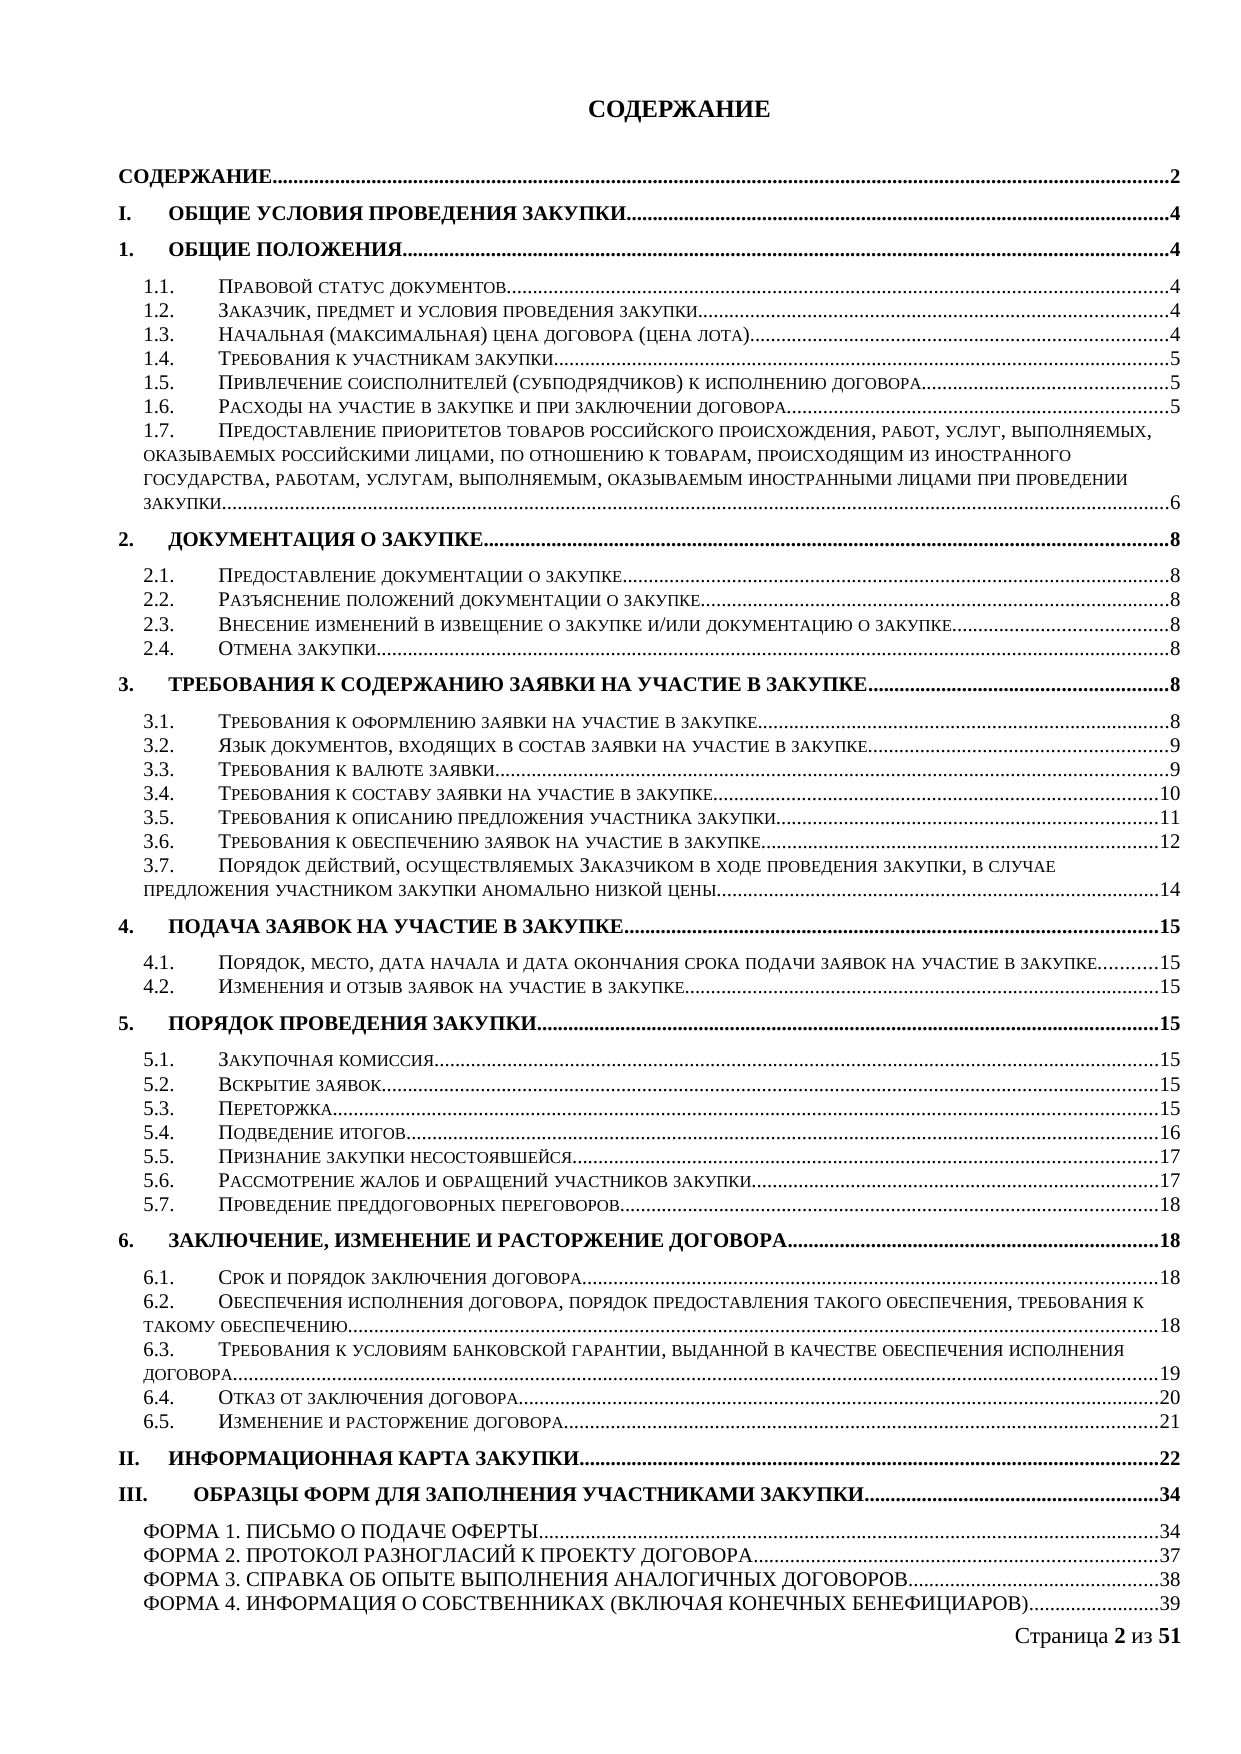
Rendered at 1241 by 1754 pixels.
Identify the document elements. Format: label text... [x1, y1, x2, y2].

text 5.1. Закупочная комиссия 15 [143, 1047, 1181, 1071]
text 2. ДОКУМЕНТАЦИЯ О ЗАКУПКЕ 8 [118, 527, 1181, 551]
text 5.6. Рассмотрение жалоб и обращений участников закупки 17 [143, 1168, 1181, 1192]
text ФОРМА 2. ПРОТОКОЛ РАЗНОГЛАСИЙ К ПРОЕКТУ ДОГОВОРА 37 [143, 1543, 1181, 1567]
text 3.4. Требования к составу заявки на участие в закупке 10 [143, 781, 1181, 805]
text 6.3. Требования к условиям банковской гарантии, выданной в качестве обеспечения исполнения договора 19 [143, 1337, 1181, 1385]
text 5. ПОРЯДОК ПРОВЕДЕНИЯ ЗАКУПКИ 15 [118, 1011, 1181, 1035]
text 6.2. Обеспечения исполнения договора, порядок предоставления такого обеспечения, требования к такому обеспечению 18 [143, 1289, 1181, 1337]
text 5.5. Признание закупки несостоявшейся 17 [143, 1144, 1181, 1168]
text II. ИНФОРМАЦИОННАЯ КАРТА ЗАКУПКИ 22 [118, 1446, 1181, 1470]
text 1.7. Предоставление приоритетов товаров российского происхождения, работ, услуг, выполняемых, оказываемых российскими лицами, по отношению к товарам, происходящим из иностранного государства, работам, услугам, выполняемым, оказываемым иностранными лицами при проведении закупки 6 [143, 418, 1181, 514]
text III. ОБРАЗЦЫ ФОРМ ДЛЯ ЗАПОЛНЕНИЯ УЧАСТНИКАМИ ЗАКУПКИ 34 [118, 1482, 1181, 1506]
text 2.3. Внесение изменений в извещение о закупке и/или документацию о закупке 8 [143, 611, 1181, 636]
text I. ОБЩИЕ УСЛОВИЯ ПРОВЕДЕНИЯ закупки 4 [118, 201, 1181, 224]
text 6.5. Изменение и расторжение договора 21 [143, 1409, 1181, 1433]
text 3.1. Требования к оформлению заявки на участие в закупке 8 [143, 709, 1181, 733]
text 1.6. Расходы на участие в закупке и при заключении договора 5 [143, 394, 1181, 418]
text 6.1. Срок и порядок заключения договора 18 [143, 1265, 1181, 1289]
text 1. ОБЩИЕ ПОЛОЖЕНИЯ 4 [118, 237, 1181, 261]
text 3.7. Порядок действий, осуществляемых Заказчиком в ходе проведения закупки, в случае предложения участником закупки аномально низкой цены 14 [143, 853, 1181, 901]
text ФОРМА 4. ИНФОРМАЦИЯ О СОБСТВЕННИКАХ (ВКЛЮЧАЯ КОНЕЧНЫХ БЕНЕФИЦИАРОВ) 39 [143, 1591, 1181, 1615]
text ФОРМА 1. ПИСЬМО О ПОДАЧЕ ОФЕРТЫ 34 [143, 1519, 1181, 1543]
text 3. ТРЕБОВАНИЯ К СОДЕРЖАНИЮ ЗАЯВКИ НА УЧАСТИЕ В ЗАКУПКЕ 8 [118, 672, 1181, 696]
text 2.4. Отмена закупки 8 [143, 636, 1181, 659]
text 3.5. Требования к описанию предложения участника закупки 11 [143, 805, 1181, 829]
text 1.4. Требования к участникам закупки 5 [143, 346, 1181, 370]
text 2.2. Разъяснение положений документации о закупке 8 [143, 587, 1181, 611]
text 6. ЗАКЛЮЧЕНИЕ, ИЗМЕНЕНИЕ И РАСТОРЖЕНИЕ ДОГОВОРА 18 [118, 1228, 1181, 1252]
text 4. ПОДАЧА ЗАЯВОК НА УЧАСТИЕ В ЗАКУПКЕ 15 [118, 914, 1181, 938]
text 3.3. Требования к валюте заявки 9 [143, 757, 1181, 781]
text 1.1. Правовой статус документов 4 [143, 274, 1181, 298]
text 3.2. Язык документов, входящих в состав заявки на участие в закупке 9 [143, 733, 1181, 757]
text 1.2. Заказчик, предмет и условия проведения закупки. 4 [143, 298, 1181, 322]
text 5.4. Подведение итогов 16 [143, 1119, 1181, 1144]
text 3.6. Требования к обеспечению заявок на участие в закупке 12 [143, 829, 1181, 853]
text 1.3. Начальная (максимальная) цена договора (цена лота) 4 [143, 322, 1181, 346]
text 2.1. Предоставление документации о закупке 8 [143, 563, 1181, 587]
text 4.1. Порядок, место, дата начала и дата окончания срока подачи заявок на участие в закупке 15 [143, 950, 1181, 974]
text 5.7. Проведение преддоговорных переговоров 18 [143, 1192, 1181, 1216]
text 5.3. Переторжка 15 [143, 1096, 1181, 1119]
text ФОРМА 3. СПРАВКА ОБ ОПЫТЕ ВЫПОЛНЕНИЯ АНАЛОГИЧНЫХ ДОГОВОРОВ 38 [143, 1567, 1181, 1591]
text 5.2. Вскрытие заявок 15 [143, 1071, 1181, 1096]
text 4.2. Изменения и отзыв заявок на участие в закупке 15 [143, 974, 1181, 998]
text СОДЕРЖАНИЕ 2 [118, 164, 1181, 188]
text 1.5. Привлечение соисполнителей (субподрядчиков) к исполнению договора 5 [143, 370, 1181, 394]
text 6.4. Отказ от заключения договора 20 [143, 1385, 1181, 1409]
subtitle СОДЕРЖАНИЕ [177, 94, 1181, 123]
